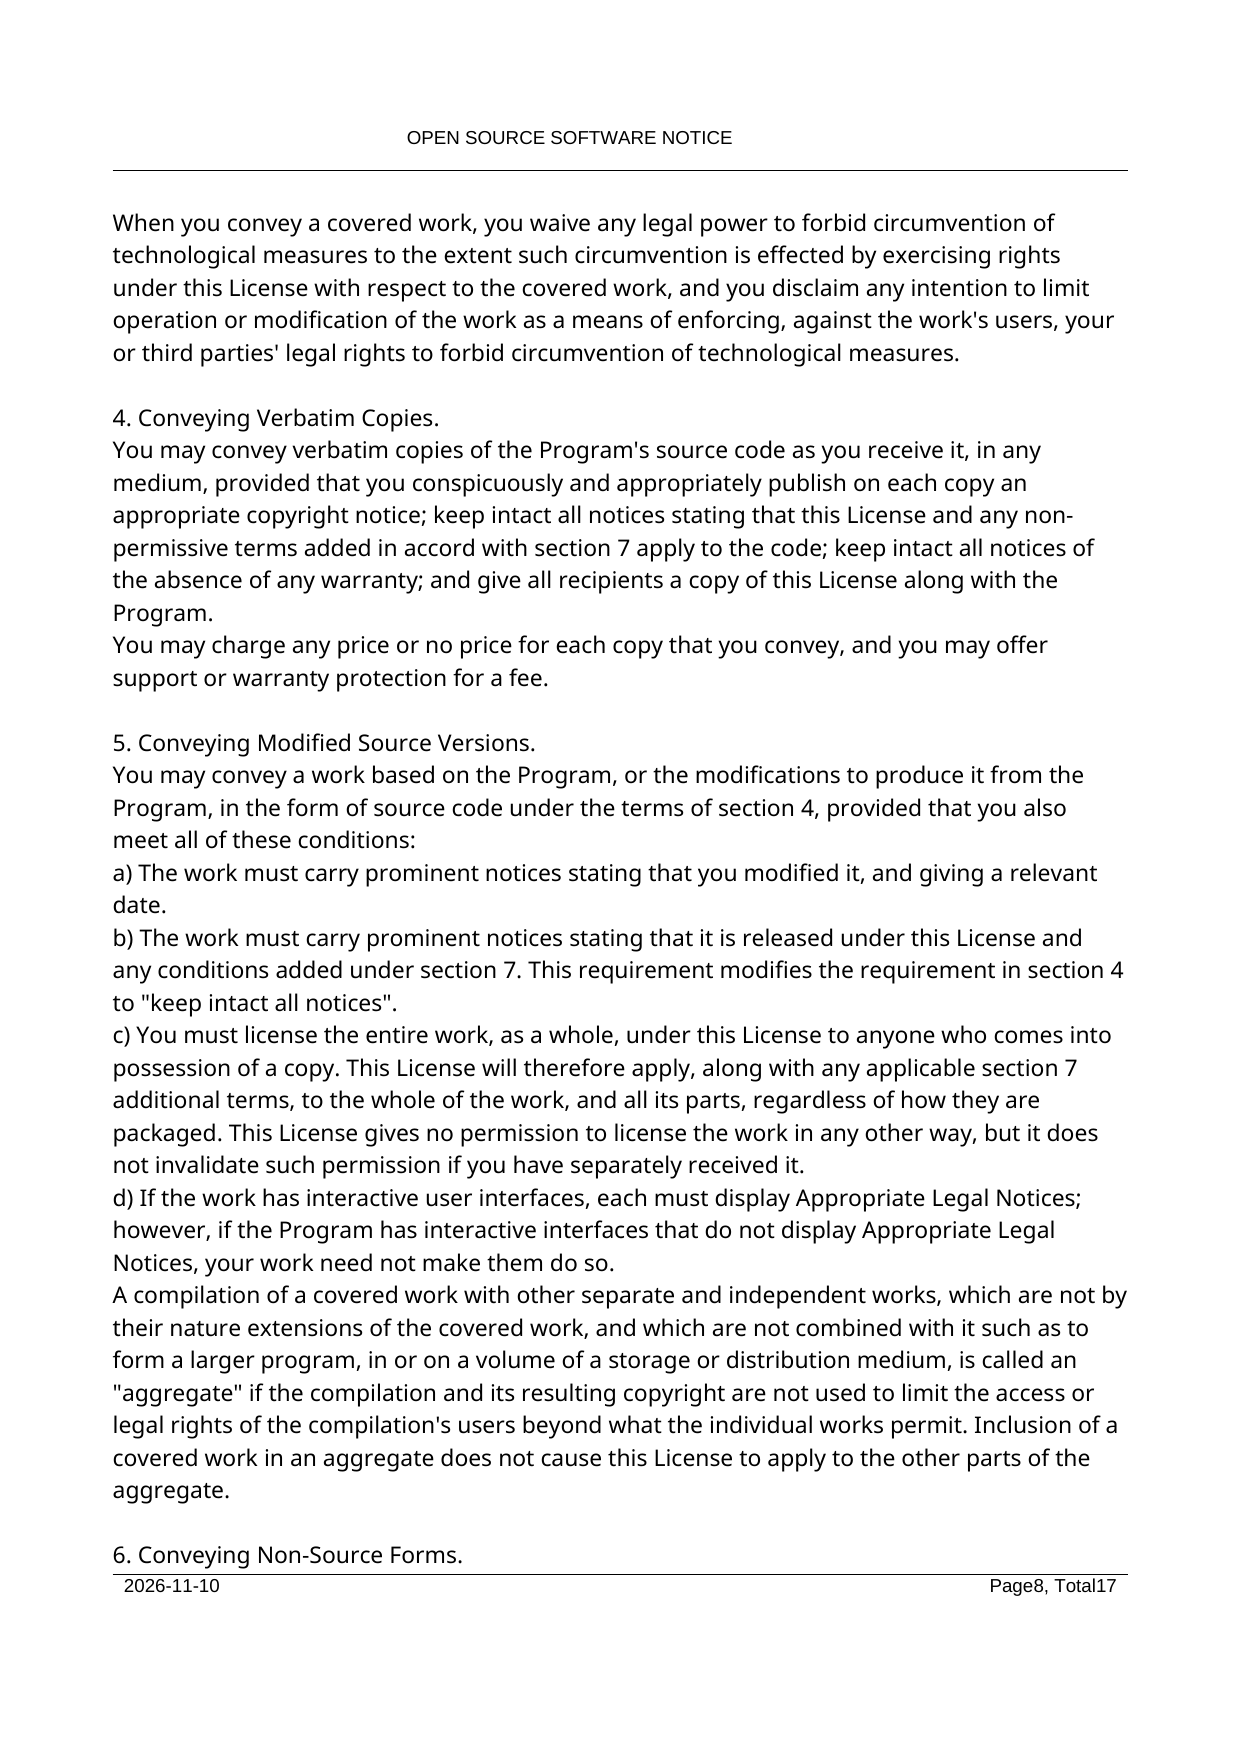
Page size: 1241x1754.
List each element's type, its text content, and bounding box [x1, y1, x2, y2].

text a) The work must carry prominent notices stating that you modified it, and giving a relevant date. [112, 856, 1128, 921]
text You may convey a work based on the Program, or the modifications to produce it from the Program, in the form of source code under the terms of section 4, provided that you also meet all of these conditions: [112, 759, 1128, 856]
text b) The work must carry prominent notices stating that it is released under this License and any conditions added under section 7. This requirement modifies the requirement in section 4 to "keep intact all notices". [112, 921, 1128, 1019]
text You may charge any price or no price for each copy that you convey, and you may offer support or warranty protection for a fee. [112, 629, 1128, 694]
text 4. Conveying Verbatim Copies. [112, 401, 1128, 434]
text A compilation of a covered work with other separate and independent works, which are not by their nature extensions of the covered work, and which are not combined with it such as to form a larger program, in or on a volume of a storage or distribution medium, is called an "aggregate" if the compilation and its resulting copyright are not used to limit the access or legal rights of the compilation's users beyond what the individual works permit. Inclusion of a covered work in an aggregate does not cause this License to apply to the other parts of the aggregate. [112, 1279, 1128, 1506]
text c) You must license the entire work, as a whole, under this License to anyone who comes into possession of a copy. This License will therefore apply, along with any applicable section 7 additional terms, to the whole of the work, and all its parts, regardless of how they are packaged. This License gives no permission to license the work in any other way, but it does not invalidate such permission if you have separately received it. [112, 1019, 1128, 1181]
text When you convey a covered work, you waive any legal power to forbid circumvention of technological measures to the extent such circumvention is effected by exercising rights under this License with respect to the covered work, and you disclaim any intention to limit operation or modification of the work as a means of enforcing, against the work's users, your or third parties' legal rights to forbid circumvention of technological measures. [112, 206, 1128, 369]
text 6. Conveying Non-Source Forms. [112, 1539, 1128, 1571]
text d) If the work has interactive user interfaces, each must display Appropriate Legal Notices; however, if the Program has interactive interfaces that do not display Appropriate Legal Notices, your work need not make them do so. [112, 1181, 1128, 1279]
text 5. Conveying Modified Source Versions. [112, 726, 1128, 759]
text You may convey verbatim copies of the Program's source code as you receive it, in any medium, provided that you conspicuously and appropriately publish on each copy an appropriate copyright notice; keep intact all notices stating that this License and any non-permissive terms added in accord with section 7 apply to the code; keep intact all notices of the absence of any warranty; and give all recipients a copy of this License along with the Program. [112, 434, 1128, 629]
